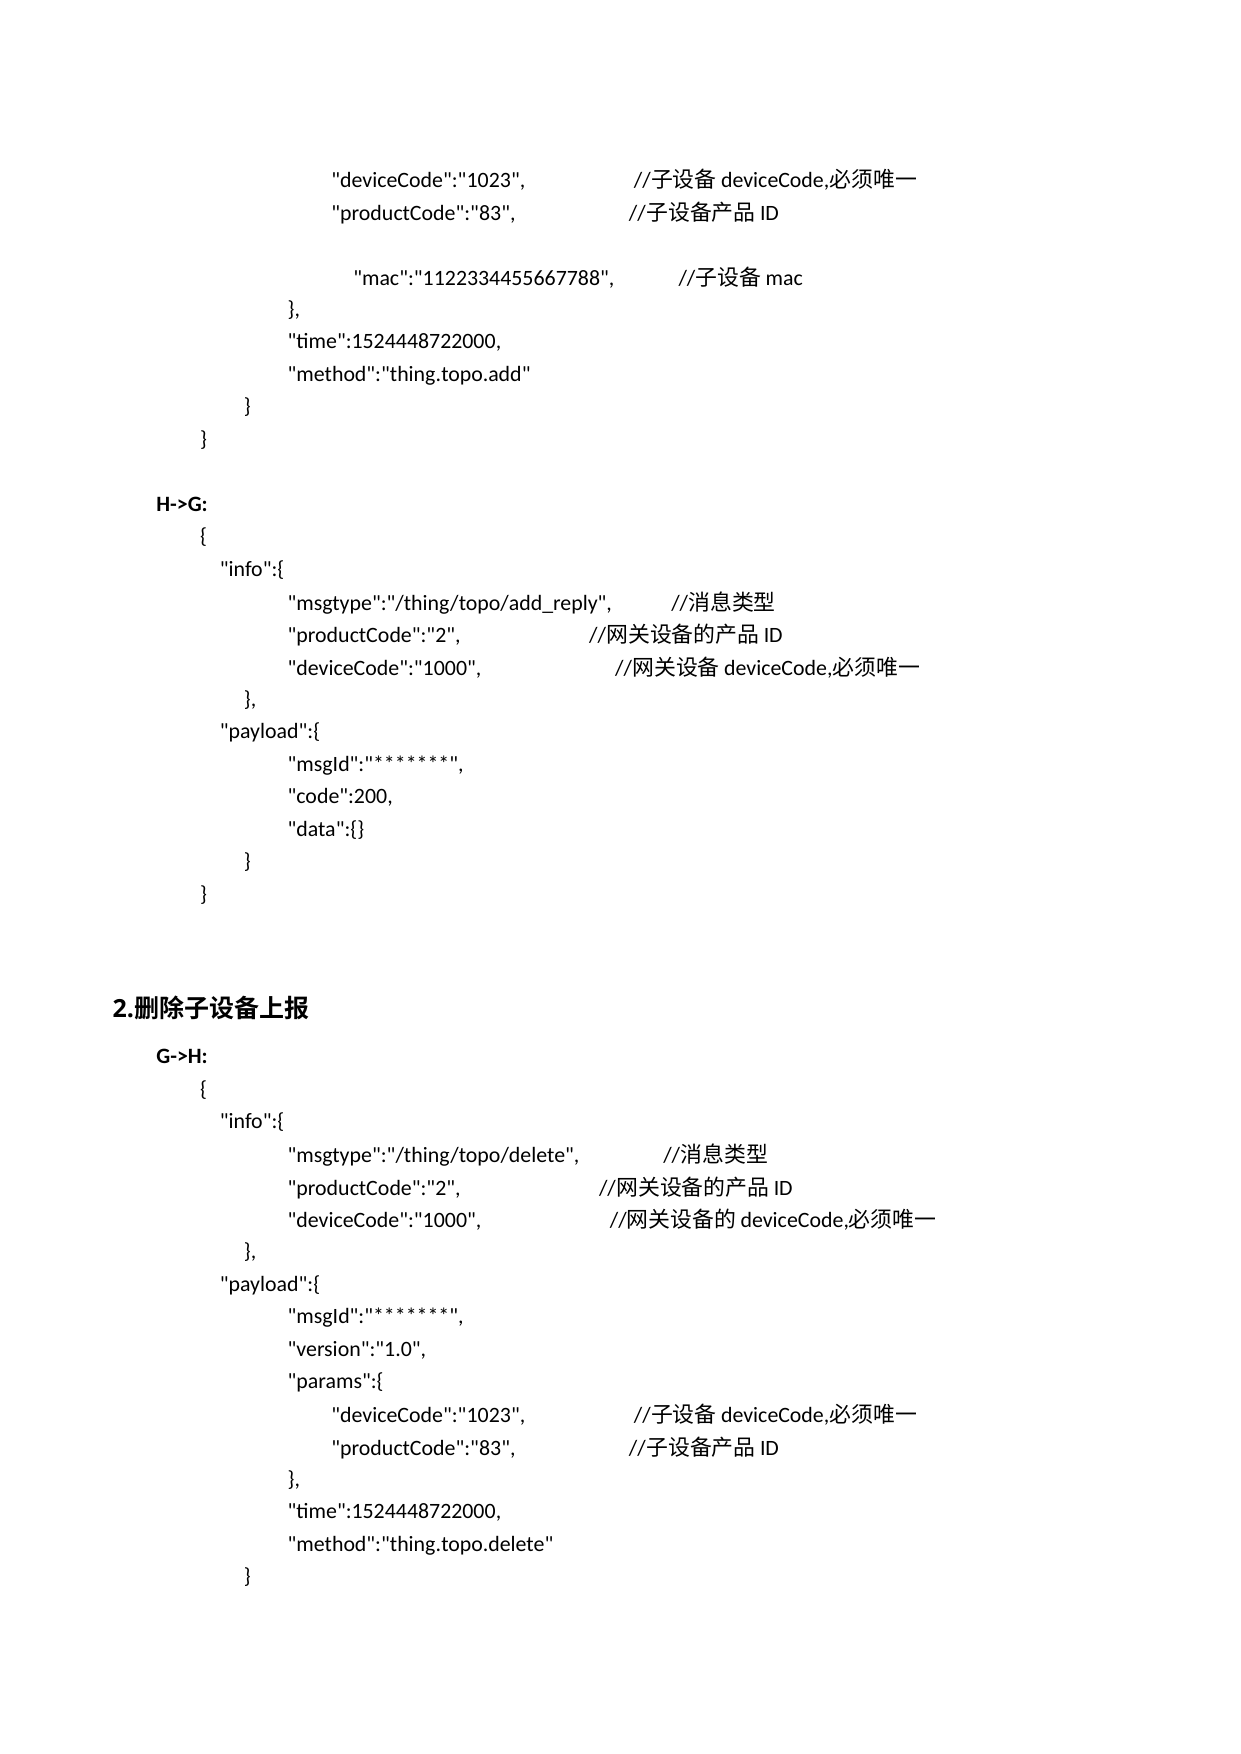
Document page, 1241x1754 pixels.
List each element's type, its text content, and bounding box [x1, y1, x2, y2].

text G->H: [112, 1039, 1128, 1072]
text "productCode":"83", //子设备产品ID [244, 194, 1128, 227]
text }, [200, 1234, 1128, 1267]
text }, [112, 292, 1128, 324]
text } [200, 844, 1128, 877]
text }, [112, 1462, 1128, 1494]
text "productCode":"2", //网关设备的产品ID [244, 1169, 1128, 1202]
text "payload":{ [156, 714, 1128, 747]
text "msgId":"*******", [244, 747, 1128, 779]
text "params":{ [244, 1364, 1128, 1397]
text "info":{ [156, 552, 1128, 584]
text "msgId":"*******", [244, 1299, 1128, 1332]
text "productCode":"83", //子设备产品ID [244, 1429, 1128, 1462]
text "deviceCode":"1000", //网关设备deviceCode,必须唯一 [244, 649, 1128, 682]
text } [156, 877, 1128, 909]
text "productCode":"2", //网关设备的产品ID [244, 617, 1128, 649]
text "deviceCode":"1023", //子设备deviceCode,必须唯一 [244, 1397, 1128, 1429]
text "info":{ [156, 1104, 1128, 1137]
text "time":1524448722000, [244, 1494, 1128, 1527]
text "payload":{ [156, 1267, 1128, 1299]
text "data":{} [244, 812, 1128, 844]
text "msgtype":"/thing/topo/delete", //消息类型 [244, 1137, 1128, 1169]
text "method":"thing.topo.delete" [244, 1527, 1128, 1559]
text "code":200, [200, 779, 1128, 812]
text } [200, 389, 1128, 422]
text } [156, 422, 1128, 454]
text }, [200, 682, 1128, 714]
text "msgtype":"/thing/topo/add_reply", //消息类型 [244, 584, 1128, 617]
text "deviceCode":"1000", //网关设备的deviceCode,必须唯一 [244, 1202, 1128, 1234]
text "version":"1.0", [244, 1332, 1128, 1364]
text { [156, 519, 1128, 552]
text "method":"thing.topo.add" [244, 357, 1128, 389]
subtitle 2.删除子设备上报 [112, 974, 1128, 1039]
text "mac":"1122334455667788", //子设备mac [112, 259, 1128, 292]
text H->G: [112, 487, 1128, 519]
text "time":1524448722000, [244, 324, 1128, 357]
text "deviceCode":"1023", //子设备deviceCode,必须唯一 [244, 162, 1128, 194]
text { [156, 1072, 1128, 1104]
text } [200, 1559, 1128, 1592]
